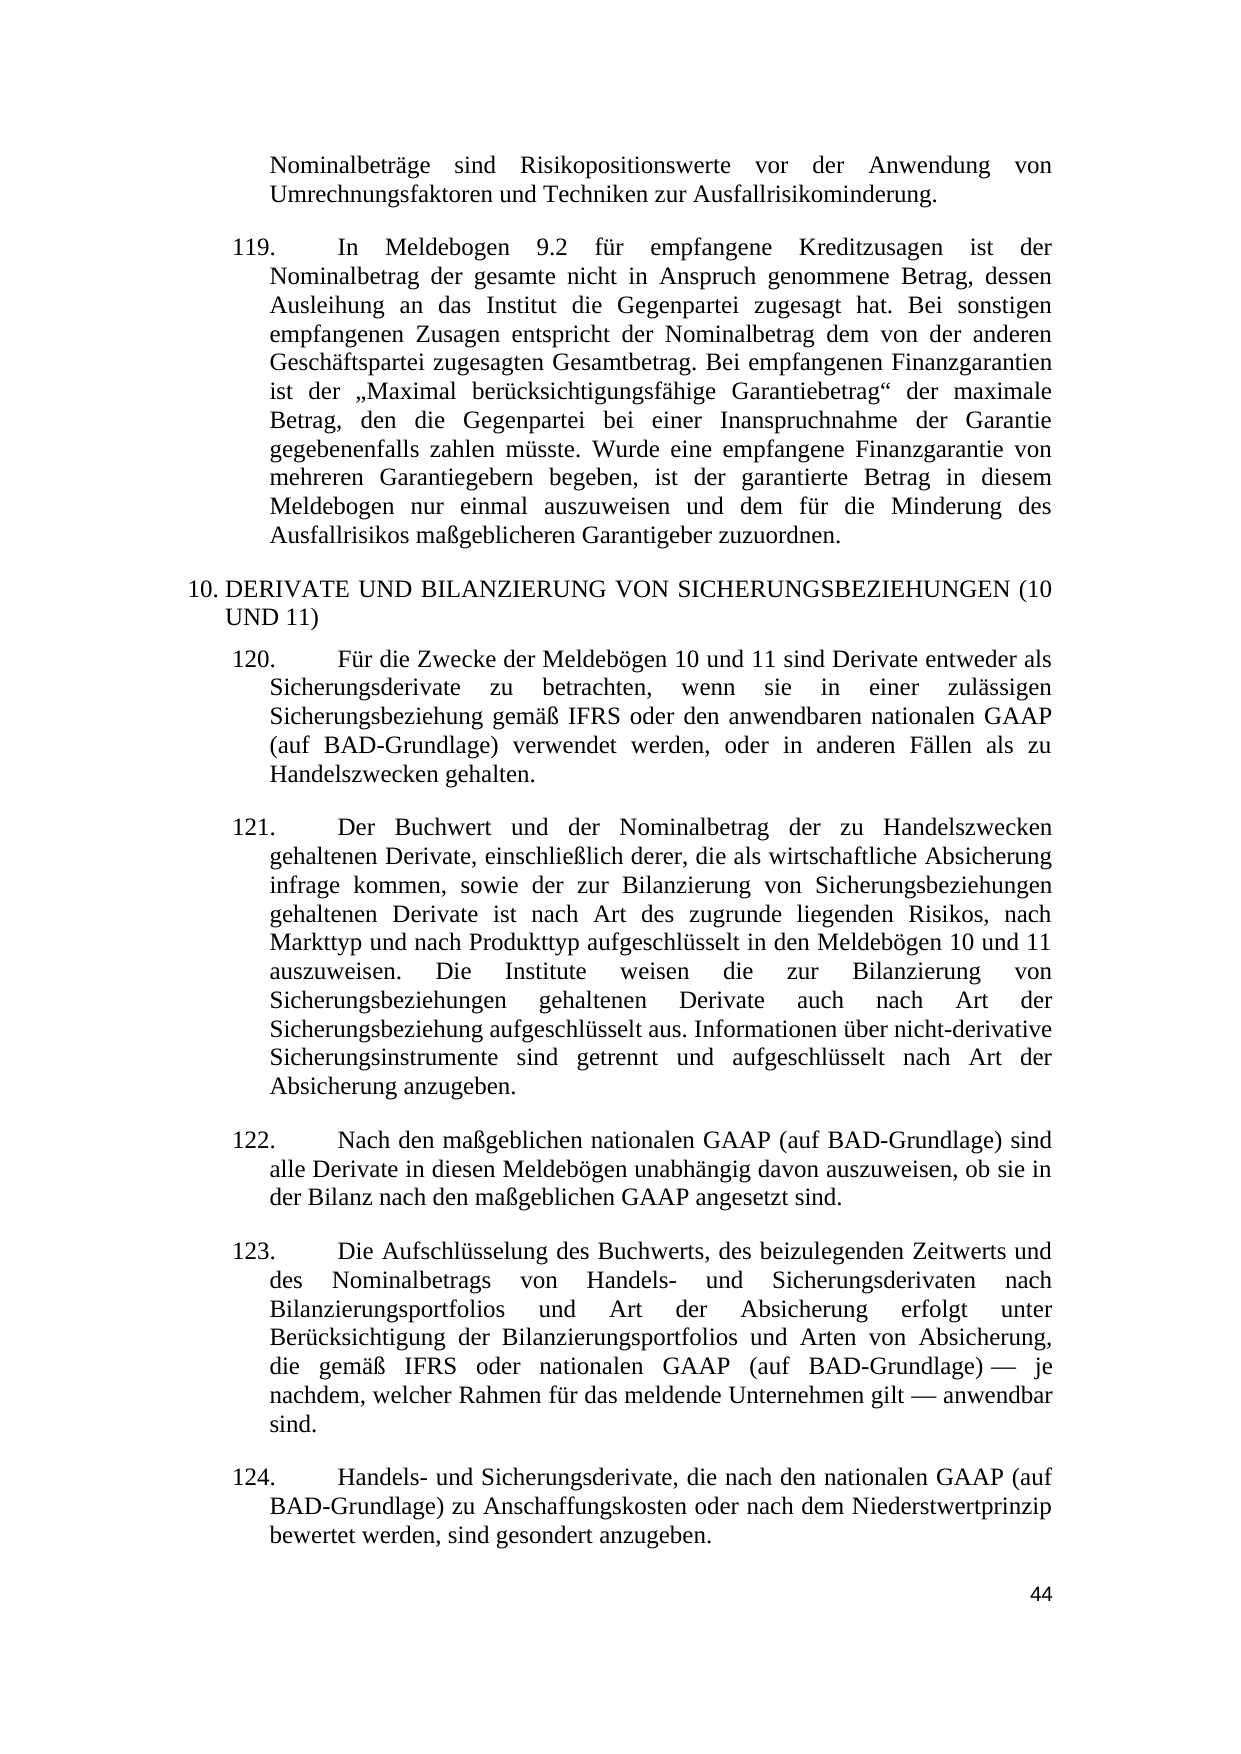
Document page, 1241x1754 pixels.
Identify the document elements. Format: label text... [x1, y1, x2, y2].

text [232, 150, 1053, 207]
text Nach den maßgeblichen nationalen GAAP (auf BAD-Grundlage) sind alle Derivate in diesen Meldebögen unabhängig davon auszuweisen, ob sie in der Bilanz nach den maßgeblichen GAAP angesetzt sind. [232, 1125, 1053, 1211]
text In Meldebogen 9.2 für empfangene Kreditzusagen ist der Nominalbetrag der gesamte nicht in Anspruch genommene Betrag, dessen Ausleihung an das Institut die Gegenpartei zugesagt hat. Bei sonstigen empfangenen Zusagen entspricht der Nominalbetrag dem von der anderen Geschäftspartei zugesagten Gesamtbetrag. Bei empfangenen Finanzgarantien ist der „Maximal berücksichtigungsfähige Garantiebetrag“ der maximale Betrag, den die Gegenpartei bei einer Inanspruchnahme der Garantie gegebenenfalls zahlen müsste. Wurde eine empfangene Finanzgarantie von mehreren Garantiegebern begeben, ist der garantierte Betrag in diesem Meldebogen nur einmal auszuweisen und dem für die Minderung des Ausfallrisikos maßgeblicheren Garantigeber zuzuordnen. [232, 232, 1053, 549]
text Für die Zwecke der Meldebögen 10 und 11 sind Derivate entweder als Sicherungsderivate zu betrachten, wenn sie in einer zulässigen Sicherungsbeziehung gemäß IFRS oder den anwendbaren nationalen GAAP (auf BAD-Grundlage) verwendet werden, oder in anderen Fällen als zu Handelszwecken gehalten. [232, 644, 1053, 787]
text Handels- und Sicherungsderivate, die nach den nationalen GAAP (auf BAD-Grundlage) zu Anschaffungskosten oder nach dem Niederstwertprinzip bewertet werden, sind gesondert anzugeben. [232, 1462, 1053, 1549]
subtitle Derivate und Bilanzierung von Sicherungsbeziehungen (10 und 11) [187, 574, 1053, 631]
text Der Buchwert und der Nominalbetrag der zu Handelszwecken gehaltenen Derivate, einschließlich derer, die als wirtschaftliche Absicherung infrage kommen, sowie der zur Bilanzierung von Sicherungsbeziehungen gehaltenen Derivate ist nach Art des zugrunde liegenden Risikos, nach Markttyp und nach Produkttyp aufgeschlüsselt in den Meldebögen 10 und 11 auszuweisen. Die Institute weisen die zur Bilanzierung von Sicherungsbeziehungen gehaltenen Derivate auch nach Art der Sicherungsbeziehung aufgeschlüsselt aus. Informationen über nicht-derivative Sicherungsinstrumente sind getrennt und aufgeschlüsselt nach Art der Absicherung anzugeben. [232, 812, 1053, 1100]
text Die Aufschlüsselung des Buchwerts, des beizulegenden Zeitwerts und des Nominalbetrags von Handels- und Sicherungsderivaten nach Bilanzierungsportfolios und Art der Absicherung erfolgt unter Berücksichtigung der Bilanzierungsportfolios und Arten von Absicherung, die gemäß IFRS oder nationalen GAAP (auf BAD-Grundlage) — je nachdem, welcher Rahmen für das meldende Unternehmen gilt — anwendbar sind. [232, 1236, 1053, 1437]
